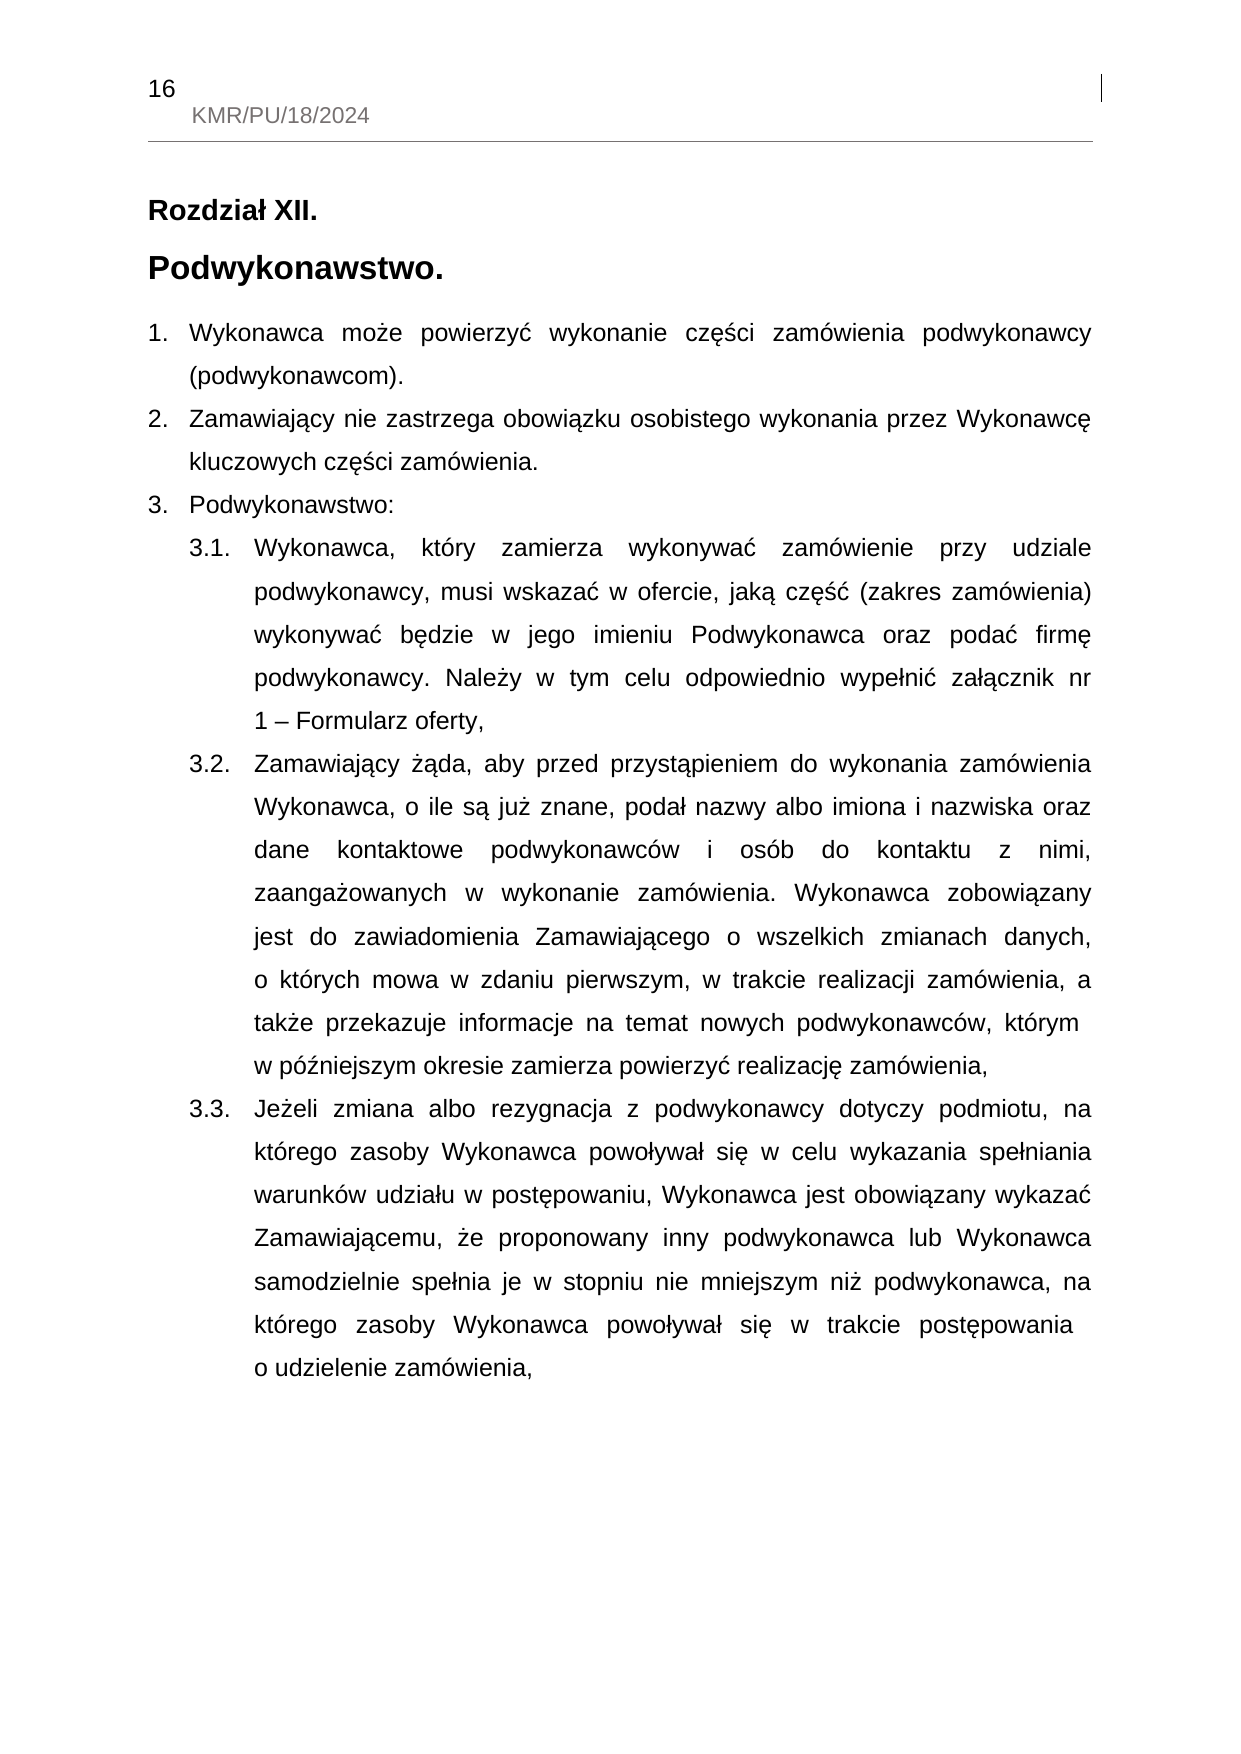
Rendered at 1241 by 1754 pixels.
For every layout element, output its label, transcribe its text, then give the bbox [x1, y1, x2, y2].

list Zamawiający nie zastrzega obowiązku osobistego wykonania przez Wykonawcę kluczowych części zamówienia. [148, 404, 1093, 476]
list Wykonawca, który zamierza wykonywać zamówienie przy udziale podwykonawcy, musi wskazać w ofercie, jaką część (zakres zamówienia) wykonywać będzie w jego imieniu Podwykonawca oraz podać firmę podwykonawcy. Należy w tym celu odpowiednio wypełnić załącznik nr 1 – Formularz oferty, [189, 533, 1093, 735]
list Zamawiający żąda, aby przed przystąpieniem do wykonania zamówienia Wykonawca, o ile są już znane, podał nazwy albo imiona i nazwiska oraz dane kontaktowe podwykonawców i osób do kontaktu z nimi, zaangażowanych w wykonanie zamówienia. Wykonawca zobowiązany jest do zawiadomienia Zamawiającego o wszelkich zmianach danych, o których mowa w zdaniu pierwszym, w trakcie realizacji zamówienia, a także przekazuje informacje na temat nowych podwykonawców, którym w późniejszym okresie zamierza powierzyć realizację zamówienia, [189, 749, 1093, 1080]
list Jeżeli zmiana albo rezygnacja z podwykonawcy dotyczy podmiotu, na którego zasoby Wykonawca powoływał się w celu wykazania spełniania warunków udziału w postępowaniu, Wykonawca jest obowiązany wykazać Zamawiającemu, że proponowany inny podwykonawca lub Wykonawca samodzielnie spełnia je w stopniu nie mniejszym niż podwykonawca, na którego zasoby Wykonawca powoływał się w trakcie postępowania o udzielenie zamówienia, [189, 1094, 1093, 1382]
list Wykonawca może powierzyć wykonanie części zamówienia podwykonawcy (podwykonawcom). [148, 318, 1093, 390]
list Podwykonawstwo: [148, 490, 1093, 519]
subtitle Podwykonawstwo. [148, 185, 1093, 286]
